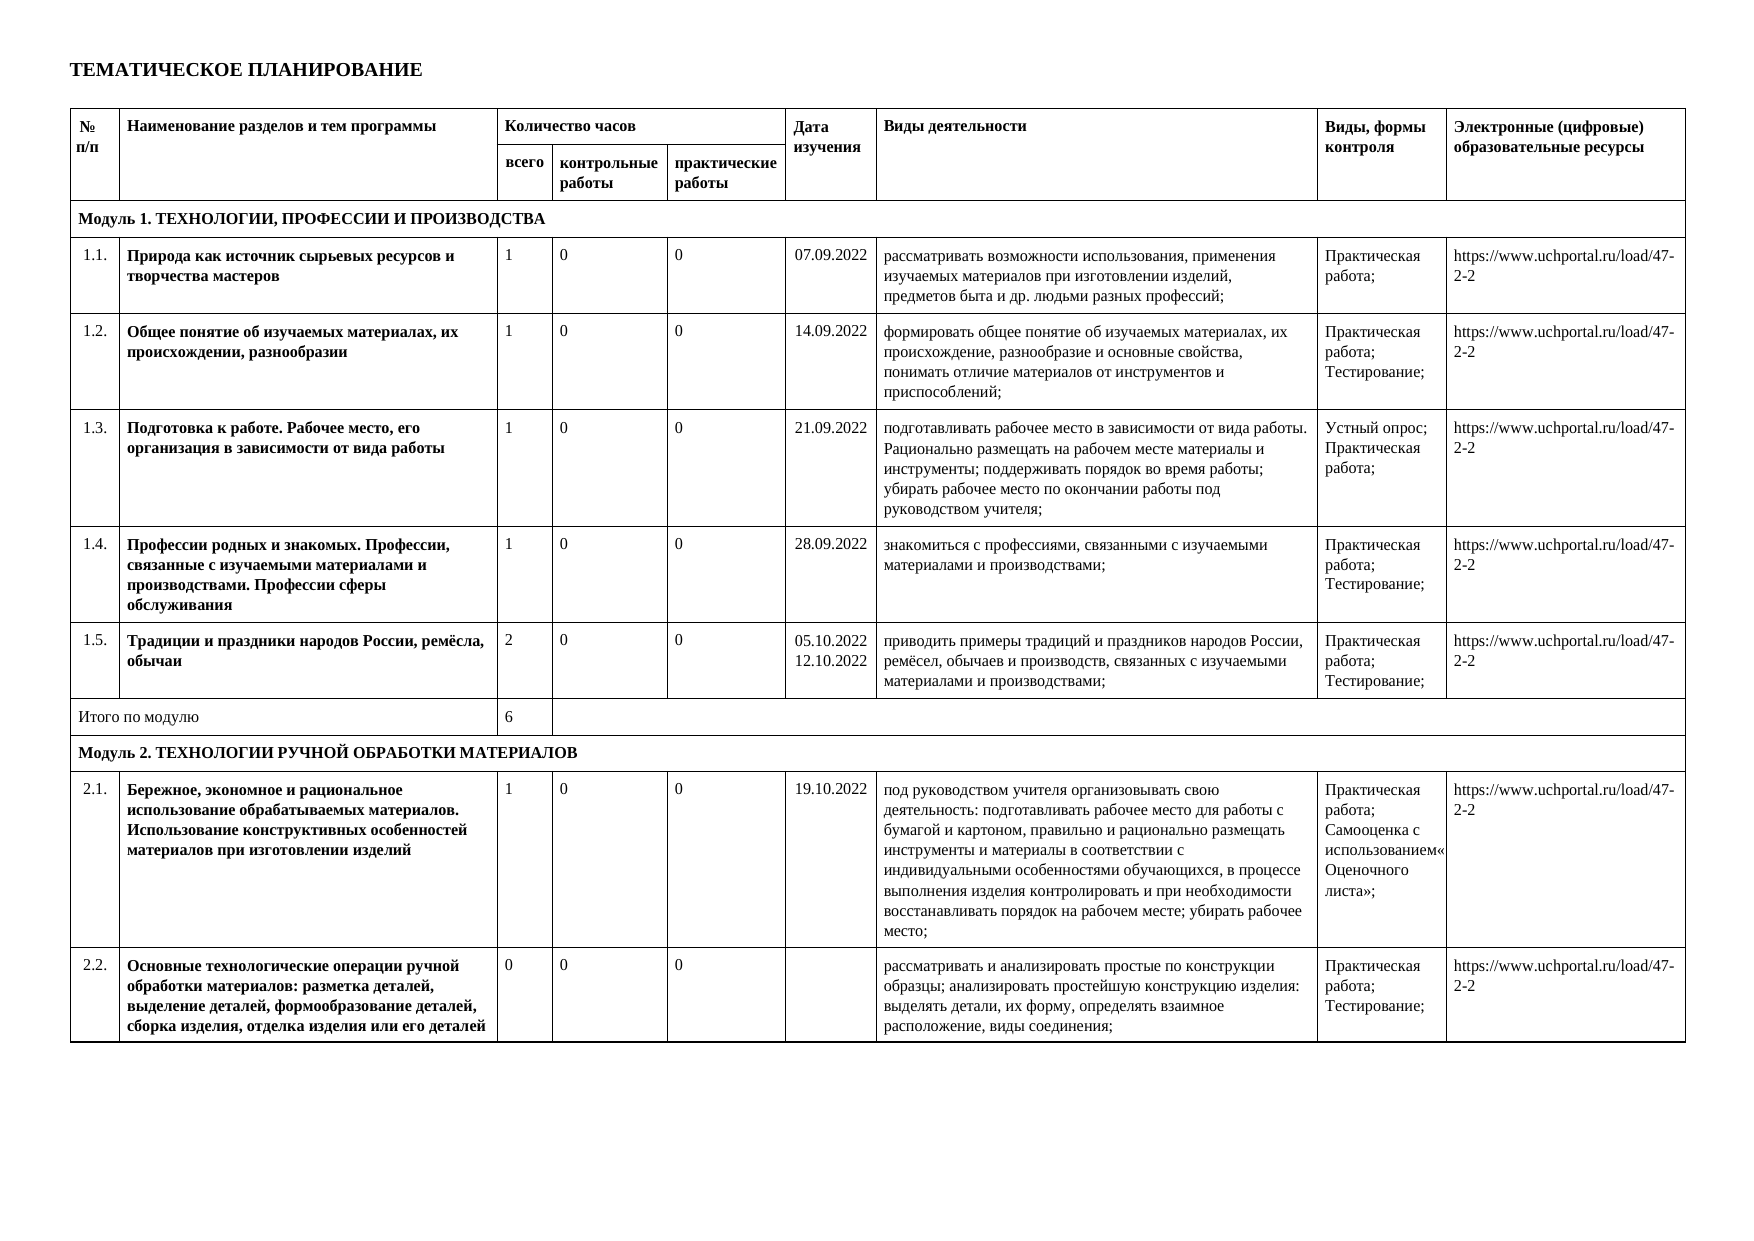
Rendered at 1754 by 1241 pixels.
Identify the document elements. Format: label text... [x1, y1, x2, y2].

table_cell https://www.uchportal.ru/load/47-2-2 [1447, 623, 1685, 698]
table_cell 0 [553, 314, 667, 409]
table_cell 19.10.2022 [786, 772, 876, 947]
table_cell Итого по модулю [71, 699, 497, 734]
table_cell Модуль 1. ТЕХНОЛОГИИ, ПРОФЕССИИ И ПРОИЗВОДСТВА [71, 201, 1685, 237]
table_header Количество часов [498, 109, 785, 144]
table_cell практические работы [668, 145, 785, 200]
table_cell 2 [498, 623, 552, 698]
table_cell Традиции и праздники народов России, ремёсла, обычаи [120, 623, 497, 698]
table_cell Практическая работа; Тестирование; [1318, 314, 1446, 409]
table_cell 0 [668, 948, 785, 1041]
table_cell https://www.uchportal.ru/load/47-2-2 [1447, 314, 1685, 409]
table_cell подготавливать рабочее место в зависимости от вида работы. Рационально размещать на рабочем месте материалы и инструменты; поддерживать порядок во время работы; убирать рабочее место по окончании работы под руководством учителя; [877, 410, 1317, 526]
table_cell Практическая работа; [1318, 238, 1446, 313]
table_cell 0 [668, 410, 785, 526]
table_cell 1.1. [71, 238, 119, 313]
table_header Виды деятельности [877, 109, 1317, 200]
table_cell 1.2. [71, 314, 119, 409]
table_cell https://www.uchportal.ru/load/47-2-2 [1447, 410, 1685, 526]
table_cell https://www.uchportal.ru/load/47-2-2 [1447, 238, 1685, 313]
table_header № п/п [71, 109, 119, 200]
table_cell Основные технологические операции ручной обработки материалов: разметка деталей, выделение деталей, формообразование деталей, сборка изделия, отделка изделия или его деталей [120, 948, 497, 1041]
table_cell 21.09.2022 [786, 410, 876, 526]
table_cell 1 [498, 772, 552, 947]
table_cell [786, 948, 876, 1041]
table_cell контрольные работы [553, 145, 667, 200]
table_header Наименование разделов и тем программы [120, 109, 497, 200]
table_cell https://www.uchportal.ru/load/47-2-2 [1447, 772, 1685, 947]
table_cell 1 [498, 314, 552, 409]
table_cell 07.09.2022 [786, 238, 876, 313]
table_cell 0 [668, 623, 785, 698]
table_cell 0 [668, 527, 785, 622]
table_cell 0 [553, 623, 667, 698]
table_cell рассматривать возможности использования, применения изучаемых материалов при изготовлении изделий, предметов быта и др. людьми разных профессий; [877, 238, 1317, 313]
table_cell 0 [553, 772, 667, 947]
text ТЕМАТИЧЕСКОЕ ПЛАНИРОВАНИЕ [69, 59, 1687, 81]
table_cell 0 [668, 238, 785, 313]
table_cell под руководством учителя организовывать свою деятельность: подготавливать рабочее место для работы с бумагой и картоном, правильно и рационально размещать инструменты и материалы в соответствии с индивидуальными особенностями обучающихся, в процессе выполнения изделия контролировать и при необходимости восстанавливать порядок на рабочем месте; убирать рабочее место; [877, 772, 1317, 947]
table_cell 0 [498, 948, 552, 1041]
table_cell 0 [553, 948, 667, 1041]
table_cell 1 [498, 527, 552, 622]
table_cell знакомиться с профессиями, связанными с изучаемыми материалами и производствами; [877, 527, 1317, 622]
table_cell 1.5. [71, 623, 119, 698]
table_cell 0 [668, 314, 785, 409]
table_cell 6 [498, 699, 552, 734]
table_cell рассматривать и анализировать простые по конструкции образцы; анализировать простейшую конструкцию изделия: выделять детали, их форму, определять взаимное расположение, виды соединения; [877, 948, 1317, 1041]
table_cell Устный опрос; Практическая работа; [1318, 410, 1446, 526]
table_cell 1.3. [71, 410, 119, 526]
table_cell Практическая работа; Тестирование; [1318, 623, 1446, 698]
table_cell https://www.uchportal.ru/load/47-2-2 [1447, 527, 1685, 622]
table_cell 2.2. [71, 948, 119, 1041]
table_cell формировать общее понятие об изучаемых материалах, их происхождение, разнообразие и основные свойства, понимать отличие материалов от инструментов и приспособлений; [877, 314, 1317, 409]
table_cell Практическая работа; Тестирование; [1318, 527, 1446, 622]
table_cell 28.09.2022 [786, 527, 876, 622]
table_cell Практическая работа; Тестирование; [1318, 948, 1446, 1041]
table_cell 0 [668, 772, 785, 947]
table_cell Природа как источник сырьевых ресурсов и творчества мастеров [120, 238, 497, 313]
table_cell всего [498, 145, 552, 200]
table_header Электронные (цифровые) образовательные ресурсы [1447, 109, 1685, 200]
table_cell 1.4. [71, 527, 119, 622]
table_header Виды, формы контроля [1318, 109, 1446, 200]
table_cell 0 [553, 238, 667, 313]
table_cell Бережное, экономное и рациональное использование обрабатываемых материалов. Использование конструктивных особенностей материалов при изготовлении изделий [120, 772, 497, 947]
table_cell Практическая работа; Самооценка с использованием«Оценочного листа»; [1318, 772, 1446, 947]
table_cell приводить примеры традиций и праздников народов России, ремёсел, обычаев и производств, связанных с изучаемыми материалами и производствами; [877, 623, 1317, 698]
table_cell Общее понятие об изучаемых материалах, их происхождении, разнообразии [120, 314, 497, 409]
table_cell [553, 699, 1685, 734]
table_cell https://www.uchportal.ru/load/47-2-2 [1447, 948, 1685, 1041]
table_cell Модуль 2. ТЕХНОЛОГИИ РУЧНОЙ ОБРАБОТКИ МАТЕРИАЛОВ [71, 736, 1685, 771]
table_cell 2.1. [71, 772, 119, 947]
table_header Дата изучения [786, 109, 876, 200]
table_cell 1 [498, 410, 552, 526]
table_cell Подготовка к работе. Рабочее место, его организация в зависимости от вида работы [120, 410, 497, 526]
table_cell 0 [553, 410, 667, 526]
table_cell 05.10.2022 12.10.2022 [786, 623, 876, 698]
table_cell 0 [553, 527, 667, 622]
table_cell 1 [498, 238, 552, 313]
table_cell Профессии родных и знакомых. Профессии, связанные с изучаемыми материалами и производствами. Профессии сферы обслуживания [120, 527, 497, 622]
table_cell 14.09.2022 [786, 314, 876, 409]
